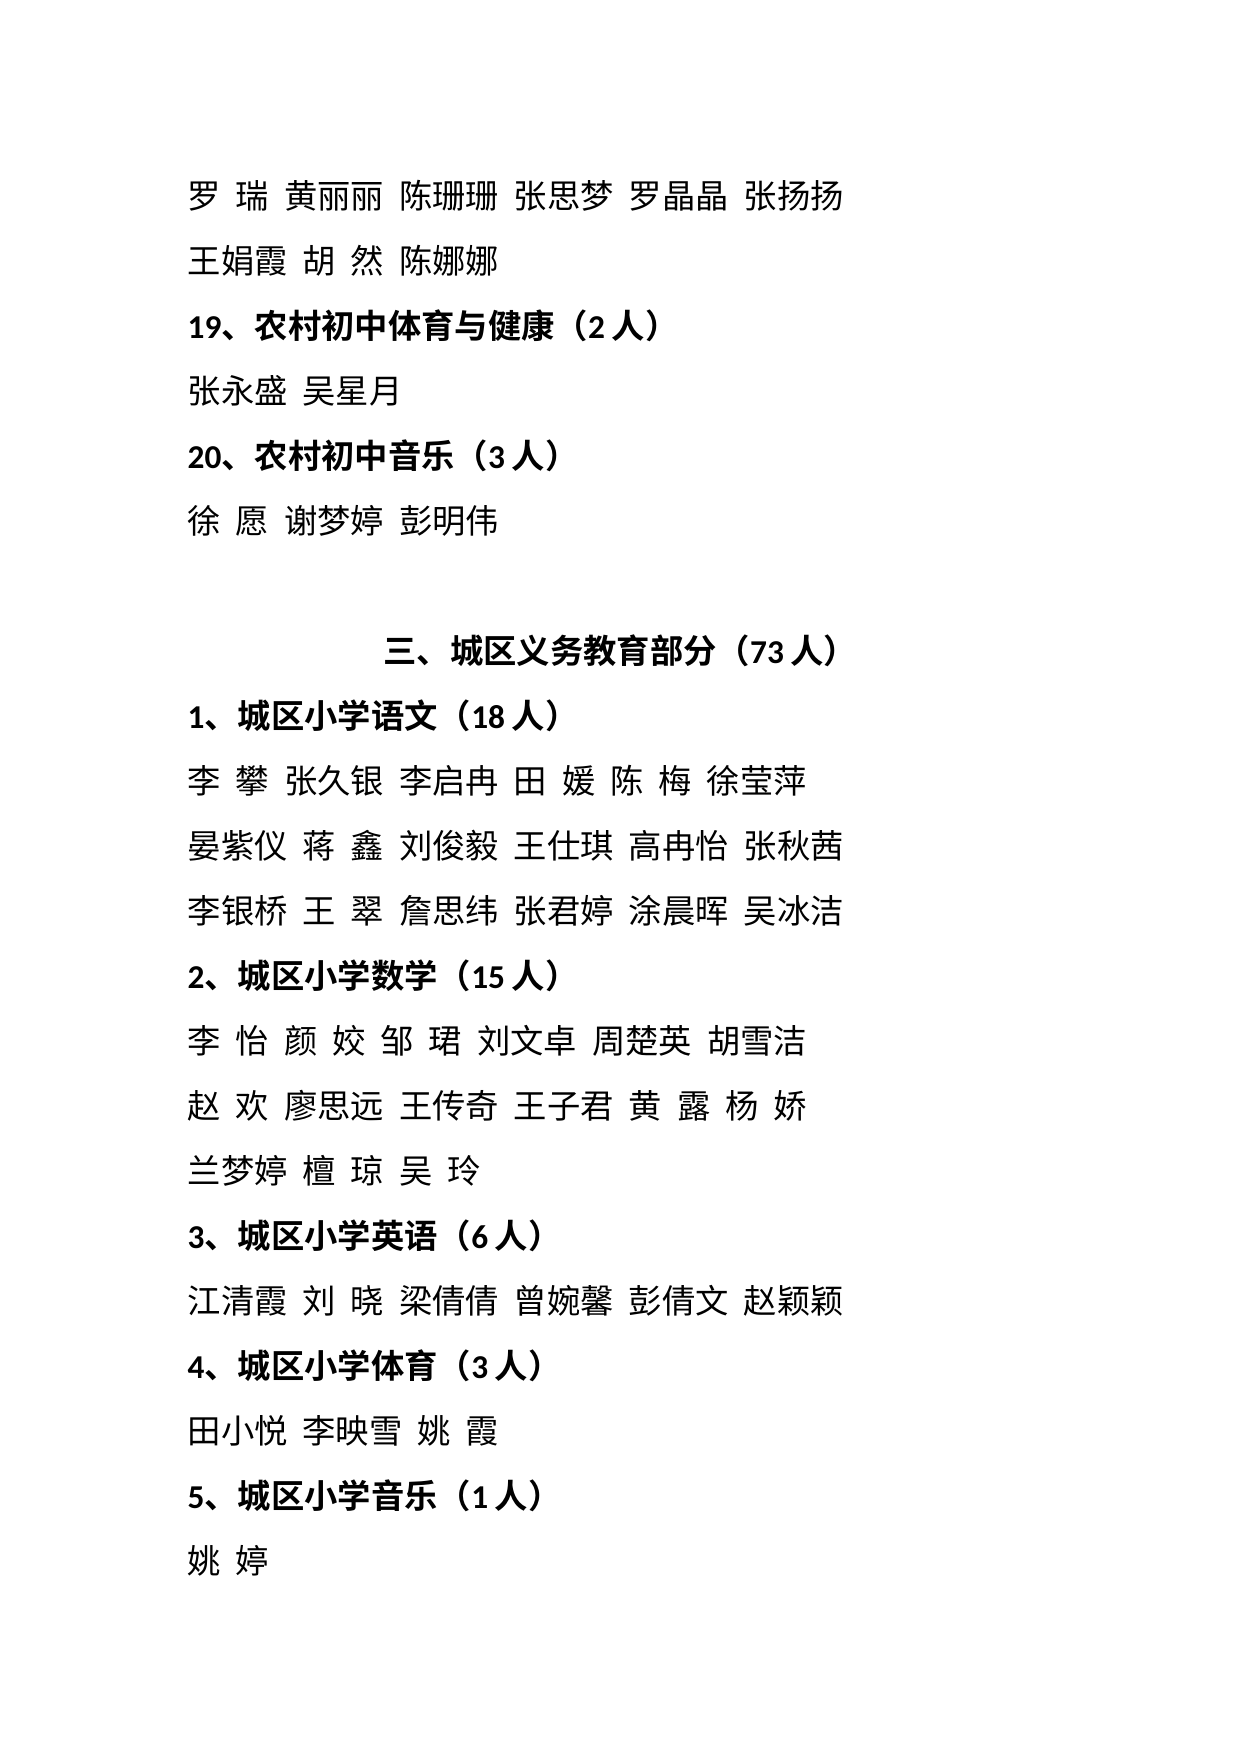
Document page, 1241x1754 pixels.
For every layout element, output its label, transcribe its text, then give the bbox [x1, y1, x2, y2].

text 赵 欢 廖思远 王传奇 王子君 黄 露 杨 娇 [187, 1072, 1053, 1137]
text 2、城区小学数学（15人） [187, 942, 1053, 1007]
text 三、城区义务教育部分（73人） [187, 617, 1053, 682]
text 田小悦 李映雪 姚 霞 [187, 1397, 1053, 1462]
text 李 怡 颜 姣 邹 珺 刘文卓 周楚英 胡雪洁 [187, 1007, 1053, 1072]
text 晏紫仪 蒋 鑫 刘俊毅 王仕琪 高冉怡 张秋茜 [187, 812, 1053, 877]
text 5、城区小学音乐（1人） [187, 1462, 1053, 1527]
text 江清霞 刘 晓 梁倩倩 曾婉馨 彭倩文 赵颖颖 [187, 1267, 1053, 1332]
text 李银桥 王 翠 詹思纬 张君婷 涂晨晖 吴冰洁 [187, 877, 1053, 942]
text 20、农村初中音乐（3人） [187, 422, 1053, 487]
text 19、农村初中体育与健康（2人） [187, 292, 1053, 357]
text 王娟霞 胡 然 陈娜娜 [187, 227, 1053, 292]
text 罗 瑞 黄丽丽 陈珊珊 张思梦 罗晶晶 张扬扬 [187, 162, 1053, 227]
text 张永盛 吴星月 [187, 357, 1053, 422]
text 李 攀 张久银 李启冉 田 媛 陈 梅 徐莹萍 [187, 747, 1053, 812]
text 兰梦婷 檀 琼 吴 玲 [187, 1137, 1053, 1202]
text 3、城区小学英语（6人） [187, 1202, 1053, 1267]
text 4、城区小学体育（3人） [187, 1332, 1053, 1397]
text 姚 婷 [187, 1527, 1053, 1592]
text 徐 愿 谢梦婷 彭明伟 [187, 487, 1053, 552]
text 1、城区小学语文（18人） [187, 682, 1053, 747]
